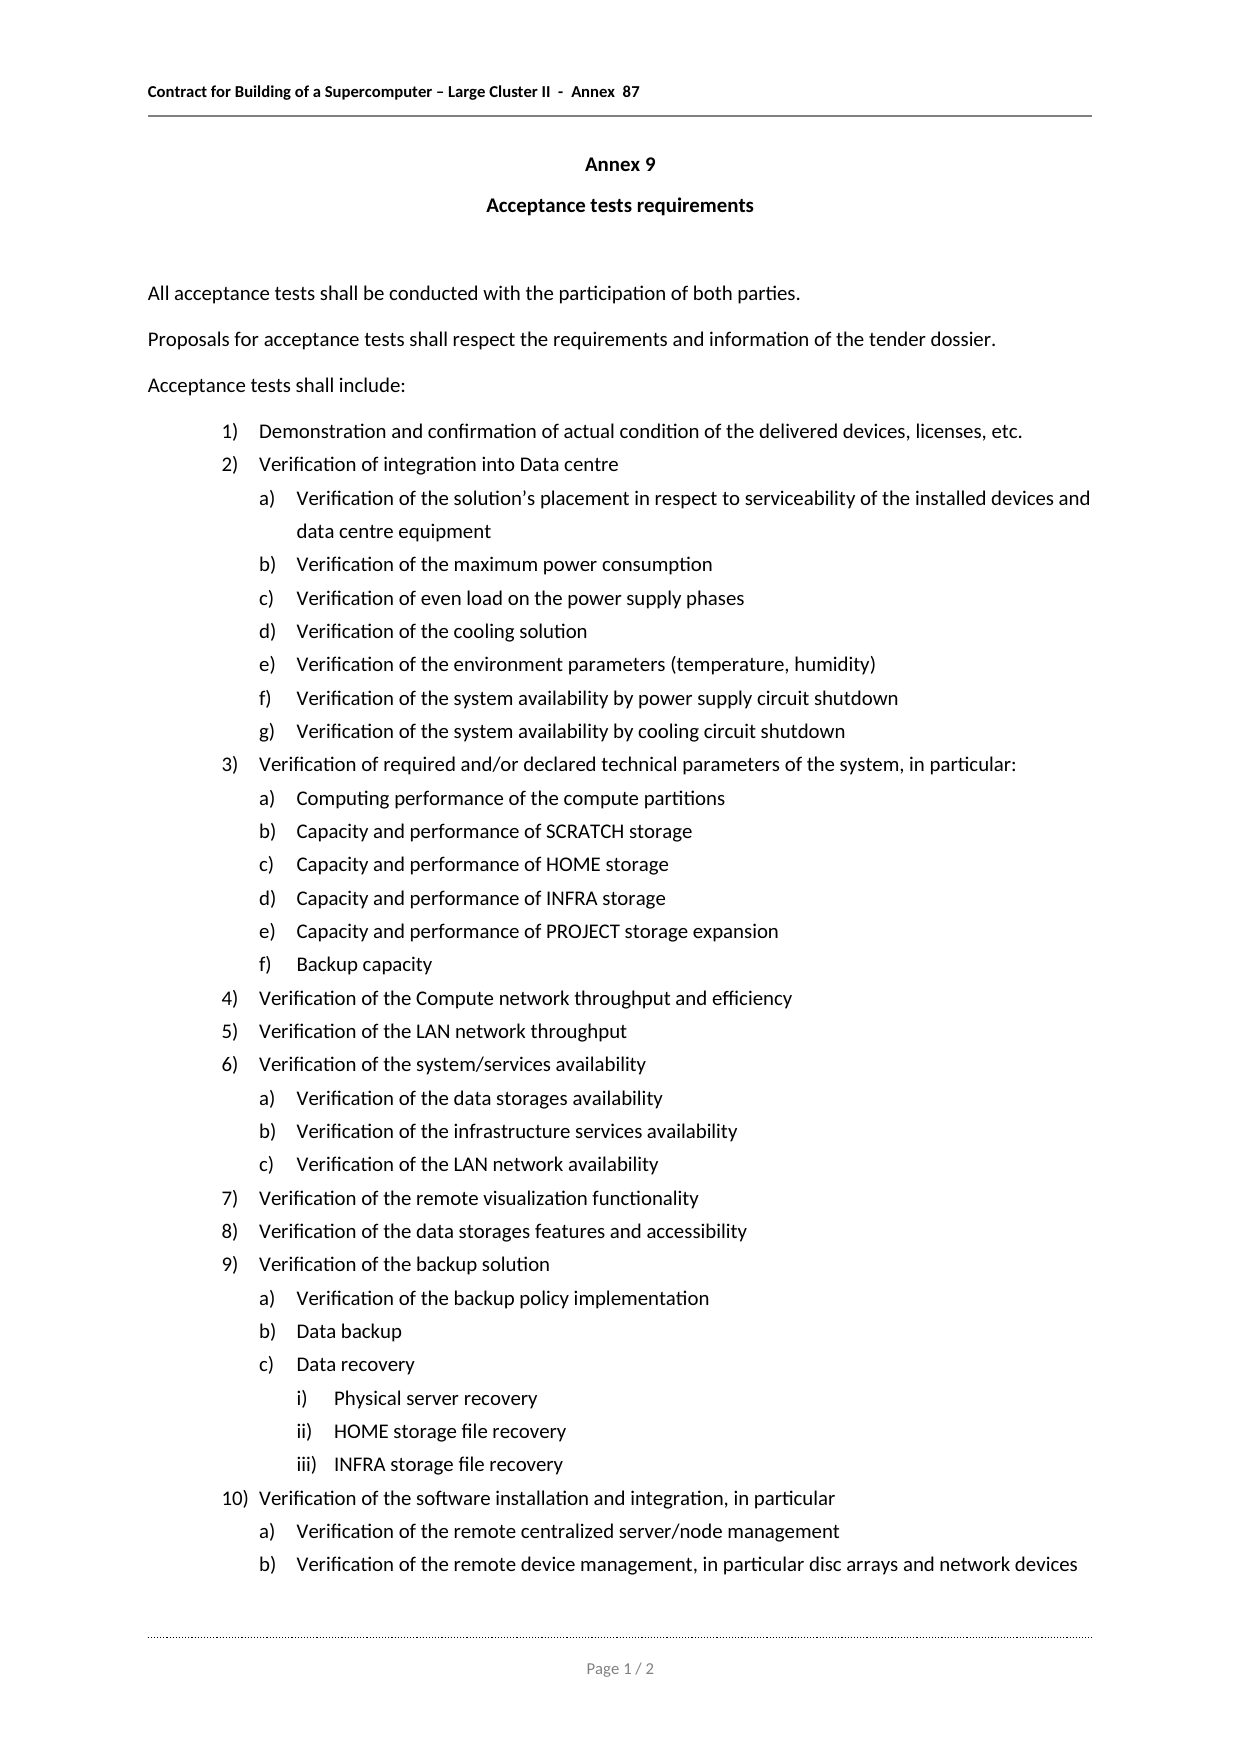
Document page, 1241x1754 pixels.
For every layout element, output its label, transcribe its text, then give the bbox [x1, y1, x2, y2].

list Capacity and performance of HOME storage [259, 843, 1092, 877]
list Verification of the backup solution [221, 1243, 1092, 1277]
list Data recovery [259, 1343, 1092, 1377]
list Verification of the system availability by power supply circuit shutdown [259, 677, 1092, 710]
list Computing performance of the compute partitions [259, 777, 1092, 810]
list Verification of the solution’s placement in respect to serviceability of the installed devices and data centre equipment [259, 477, 1092, 543]
list Demonstration and confirmation of actual condition of the delivered devices, licenses, etc. [221, 410, 1092, 443]
list HOME storage file recovery [296, 1410, 1092, 1443]
list Verification of the remote device management, in particular disc arrays and network devices [259, 1543, 1092, 1577]
list Backup capacity [259, 943, 1092, 977]
list Verification of the LAN network availability [259, 1143, 1092, 1177]
list Verification of even load on the power supply phases [259, 577, 1092, 610]
list Verification of integration into Data centre [221, 443, 1092, 477]
list Verification of required and/or declared technical parameters of the system, in particular: [221, 743, 1092, 777]
list Verification of the environment parameters (temperature, humidity) [259, 643, 1092, 677]
list Verification of the system/services availability [221, 1043, 1092, 1077]
list Verification of the infrastructure services availability [259, 1110, 1092, 1143]
list Verification of the software installation and integration, in particular [221, 1477, 1092, 1510]
list Verification of the remote visualization functionality [221, 1177, 1092, 1210]
text Acceptance tests requirements [148, 189, 1092, 218]
list Verification of the system availability by cooling circuit shutdown [259, 710, 1092, 743]
text Proposals for acceptance tests shall respect the requirements and information of the tender dossier. [148, 318, 1092, 352]
list Capacity and performance of INFRA storage [259, 877, 1092, 910]
list Physical server recovery [296, 1377, 1092, 1410]
list Verification of the backup policy implementation [259, 1277, 1092, 1310]
list Verification of the data storages availability [259, 1077, 1092, 1110]
list Verification of the maximum power consumption [259, 543, 1092, 577]
list Data backup [259, 1310, 1092, 1343]
list Capacity and performance of SCRATCH storage [259, 810, 1092, 843]
list Capacity and performance of PROJECT storage expansion [259, 910, 1092, 943]
list Verification of the LAN network throughput [221, 1010, 1092, 1043]
list Verification of the Compute network throughput and efficiency [221, 977, 1092, 1010]
list Verification of the remote centralized server/node management [259, 1510, 1092, 1543]
text All acceptance tests shall be conducted with the participation of both parties. [148, 273, 1092, 306]
text Acceptance tests shall include: [148, 364, 1092, 398]
list INFRA storage file recovery [296, 1443, 1092, 1477]
list Verification of the cooling solution [259, 610, 1092, 643]
text Annex 9 [148, 148, 1092, 177]
list Verification of the data storages features and accessibility [221, 1210, 1092, 1243]
